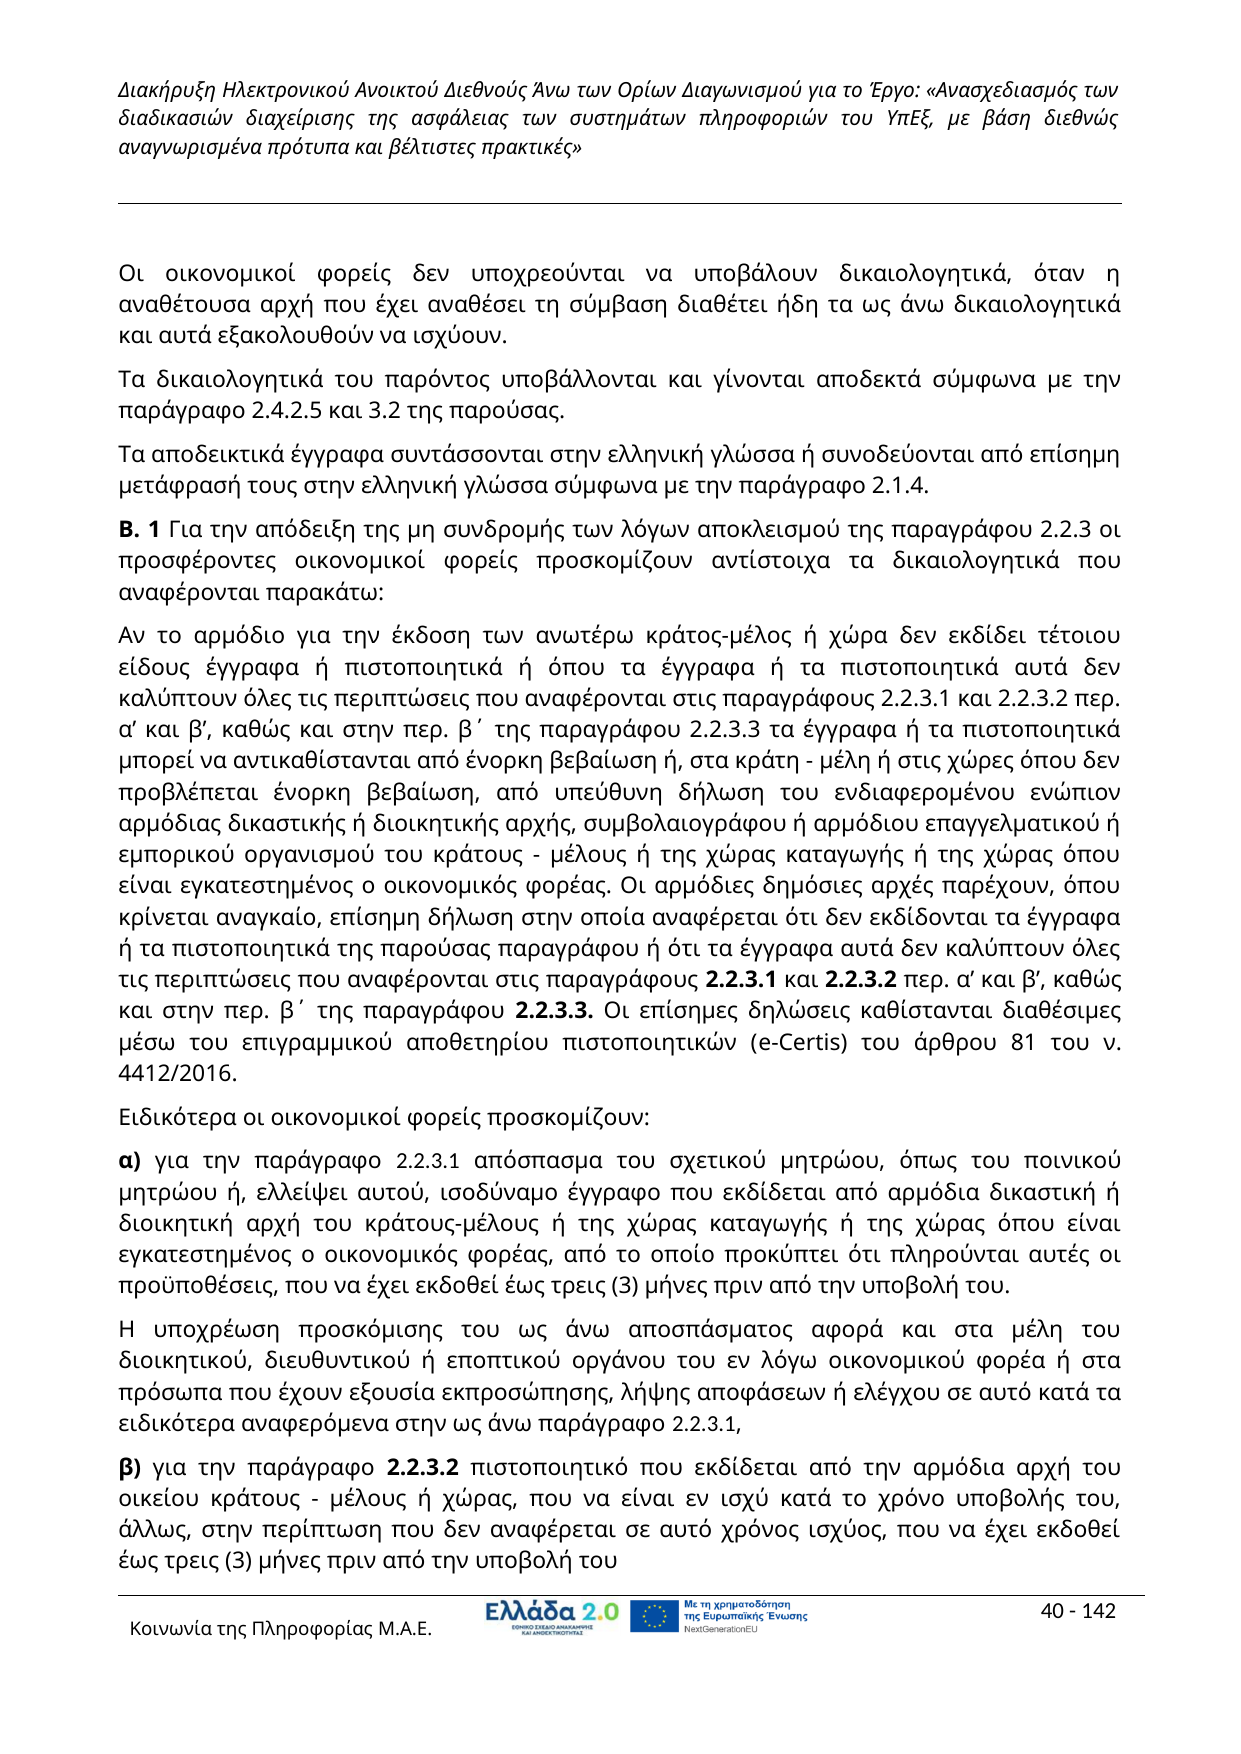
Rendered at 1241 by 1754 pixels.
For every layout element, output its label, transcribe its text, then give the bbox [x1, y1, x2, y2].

text Ειδικότερα οι οικονομικοί φορείς προσκομίζουν: [118, 1101, 1122, 1132]
picture [484, 1596, 813, 1636]
text β) για την παράγραφο 2.2.3.2 πιστοποιητικό που εκδίδεται από την αρμόδια αρχή του οικείου κράτους - μέλους ή χώρας, που να είναι εν ισχύ κατά το χρόνο υποβολής του, άλλως, στην περίπτωση που δεν αναφέρεται σε αυτό χρόνος ισχύος, που να έχει εκδοθεί έως τρεις (3) μήνες πριν από την υποβολή του [118, 1451, 1122, 1576]
text Τα αποδεικτικά έγγραφα συντάσσονται στην ελληνική γλώσσα ή συνοδεύονται από επίσημη μετάφρασή τους στην ελληνική γλώσσα σύμφωνα με την παράγραφο 2.1.4. [118, 438, 1122, 501]
text α) για την παράγραφο 2.2.3.1 απόσπασμα του σχετικού μητρώου, όπως του ποινικού μητρώου ή, ελλείψει αυτού, ισοδύναμο έγγραφο που εκδίδεται από αρμόδια δικαστική ή διοικητική αρχή του κράτους-μέλους ή της χώρας καταγωγής ή της χώρας όπου είναι εγκατεστημένος ο οικονομικός φορέας, από το οποίο προκύπτει ότι πληρούνται αυτές οι προϋποθέσεις, που να έχει εκδοθεί έως τρεις (3) μήνες πριν από την υποβολή του. [118, 1144, 1122, 1301]
text Η υποχρέωση προσκόμισης του ως άνω αποσπάσματος αφορά και στα μέλη του διοικητικού, διευθυντικού ή εποπτικού οργάνου του εν λόγω οικονομικού φορέα ή στα πρόσωπα που έχουν εξουσία εκπροσώπησης, λήψης αποφάσεων ή ελέγχου σε αυτό κατά τα ειδικότερα αναφερόμενα στην ως άνω παράγραφο 2.2.3.1, [118, 1313, 1122, 1438]
text Β. 1 Για την απόδειξη της μη συνδρομής των λόγων αποκλεισμού της παραγράφου 2.2.3 οι προσφέροντες οικονομικοί φορείς προσκομίζουν αντίστοιχα τα δικαιολογητικά που αναφέρονται παρακάτω: [118, 513, 1122, 607]
text Τα δικαιολογητικά του παρόντος υποβάλλονται και γίνονται αποδεκτά σύμφωνα με την παράγραφο 2.4.2.5 και 3.2 της παρούσας. [118, 363, 1122, 426]
text Οι οικονομικοί φορείς δεν υποχρεούνται να υποβάλουν δικαιολογητικά, όταν η αναθέτουσα αρχή που έχει αναθέσει τη σύμβαση διαθέτει ήδη τα ως άνω δικαιολογητικά και αυτά εξακολουθούν να ισχύουν. [118, 257, 1122, 351]
text Αν το αρμόδιο για την έκδοση των ανωτέρω κράτος-μέλος ή χώρα δεν εκδίδει τέτοιου είδους έγγραφα ή πιστοποιητικά ή όπου τα έγγραφα ή τα πιστοποιητικά αυτά δεν καλύπτουν όλες τις περιπτώσεις που αναφέρονται στις παραγράφους 2.2.3.1 και 2.2.3.2 περ. α’ και β’, καθώς και στην περ. β΄ της παραγράφου 2.2.3.3 τα έγγραφα ή τα πιστοποιητικά μπορεί να αντικαθίστανται από ένορκη βεβαίωση ή, στα κράτη - μέλη ή στις χώρες όπου δεν προβλέπεται ένορκη βεβαίωση, από υπεύθυνη δήλωση του ενδιαφερομένου ενώπιον αρμόδιας δικαστικής ή διοικητικής αρχής, συμβολαιογράφου ή αρμόδιου επαγγελματικού ή εμπορικού οργανισμού του κράτους - μέλους ή της χώρας καταγωγής ή της χώρας όπου είναι εγκατεστημένος ο οικονομικός φορέας. Οι αρμόδιες δημόσιες αρχές παρέχουν, όπου κρίνεται αναγκαίο, επίσημη δήλωση στην οποία αναφέρεται ότι δεν εκδίδονται τα έγγραφα ή τα πιστοποιητικά της παρούσας παραγράφου ή ότι τα έγγραφα αυτά δεν καλύπτουν όλες τις περιπτώσεις που αναφέρονται στις παραγράφους 2.2.3.1 και 2.2.3.2 περ. α’ και β’, καθώς και στην περ. β΄ της παραγράφου 2.2.3.3. Οι επίσημες δηλώσεις καθίστανται διαθέσιμες μέσω του επιγραμμικού αποθετηρίου πιστοποιητικών (e-Certis) του άρθρου 81 του ν. 4412/2016. [118, 619, 1122, 1088]
